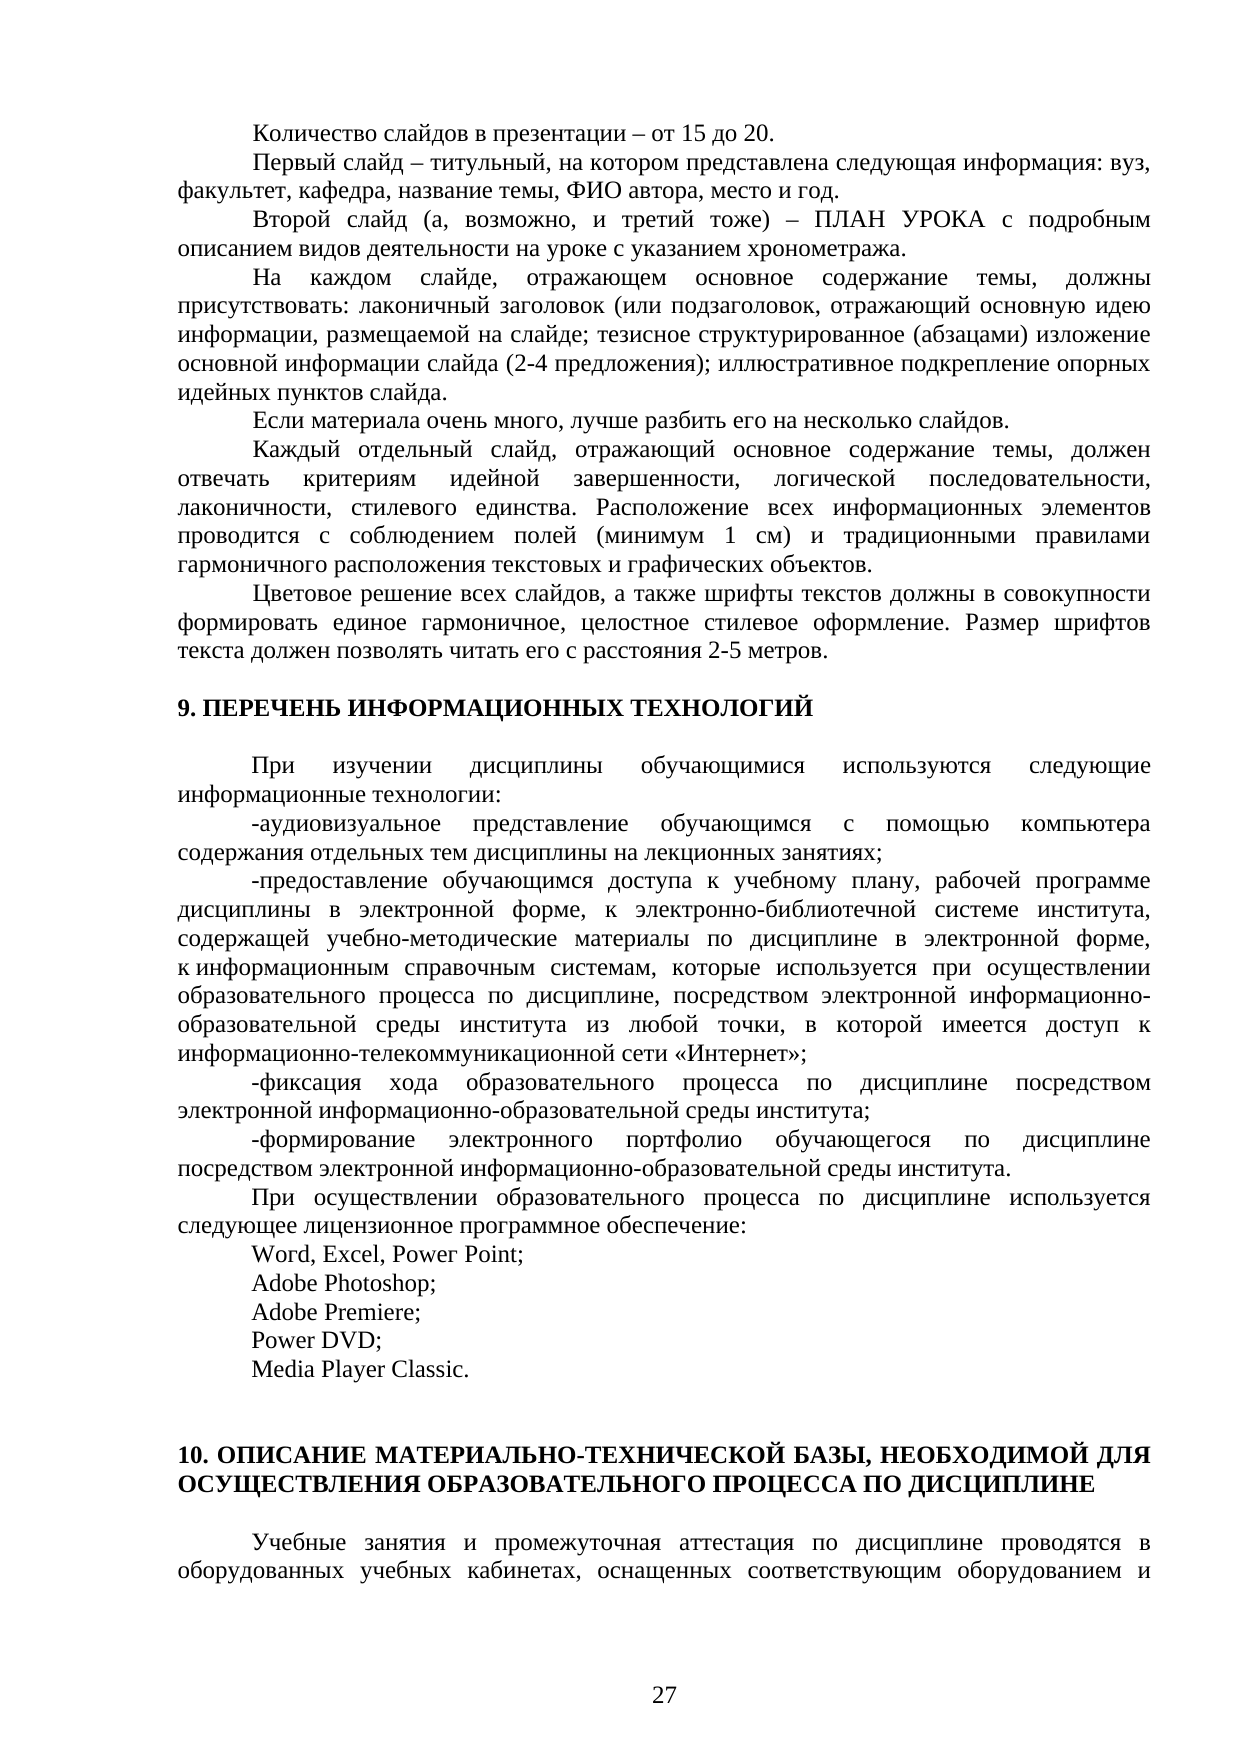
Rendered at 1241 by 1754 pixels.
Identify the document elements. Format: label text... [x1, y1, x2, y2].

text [177, 1527, 1152, 1584]
text 10. ОПИСАНИЕ МАТЕРИАЛЬНО-ТЕХНИЧЕСКОЙ БАЗЫ, НЕОБХОДИМОЙ ДЛЯ ОСУЩЕСТВЛЕНИЯ ОБРАЗОВАТЕЛЬНОГО ПРОЦЕССА ПО ДИСЦИПЛИНЕ [177, 1441, 1152, 1498]
list Если материала очень много, лучше разбить его на несколько слайдов. [177, 406, 1152, 434]
text Wогd, Ехсеl, Powег Роint; [177, 1239, 1152, 1268]
text -формирование электронного портфолио обучающегося по дисциплине посредством электронной информационно-образовательной среды института. [177, 1124, 1152, 1182]
list Количество слайдов в презентации – от 15 до 20. [177, 118, 1152, 147]
text -фиксация хода образовательного процесса по дисциплине посредством электронной информационно-образовательной среды института; [177, 1067, 1152, 1124]
text При осуществлении образовательного процесса по дисциплине используется следующее лицензионное программное обеспечение: [177, 1182, 1152, 1239]
list Второй слайд (а, возможно, и третий тоже) – ПЛАН УРОКА с подробным описанием видов деятельности на уроке с указанием хронометража. [177, 204, 1152, 262]
text При изучении дисциплины обучающимися используются следующие информационные технологии: [177, 751, 1152, 808]
list На каждом слайде, отражающем основное содержание темы, должны присутствовать: лаконичный заголовок (или подзаголовок, отражающий основную идею информации, размещаемой на слайде; тезисное структурированное (абзацами) изложение основной информации слайда (2-4 предложения); иллюстративное подкрепление опорных идейных пунктов слайда. [177, 262, 1152, 406]
list Цветовое решение всех слайдов, а также шрифты текстов должны в совокупности формировать единое гармоничное, целостное стилевое оформление. Размер шрифтов текста должен позволять читать его с расстояния 2-5 метров. [177, 578, 1152, 664]
text -предоставление обучающимся доступа к учебному плану, рабочей программе дисциплины в электронной форме, к электронно-библиотечной системе института, содержащей учебно-методические материалы по дисциплине в электронной форме, к информационным справочным системам, которые используется при осуществлении образовательного процесса по дисциплине, посредством электронной информационно-образовательной среды института из любой точки, в которой имеется доступ к информационно-телекоммуникационной сети «Интернет»; [177, 866, 1152, 1067]
list Каждый отдельный слайд, отражающий основное содержание темы, должен отвечать критериям идейной завершенности, логической последовательности, лаконичности, стилевого единства. Расположение всех информационных элементов проводится с соблюдением полей (минимум 1 см) и традиционными правилами гармоничного расположения текстовых и графических объектов. [177, 434, 1152, 578]
text Adobe Photoshop; [177, 1268, 1152, 1297]
list Первый слайд – титульный, на котором представлена следующая информация: вуз, факультет, кафедра, название темы, ФИО автора, место и год. [177, 147, 1152, 204]
text Adobe Premiere; [177, 1297, 1152, 1326]
text Media Player Classic. [177, 1354, 1152, 1383]
text Power DVD; [177, 1326, 1152, 1354]
text -аудиовизуальное представление обучающимся с помощью компьютера содержания отдельных тем дисциплины на лекционных занятиях; [177, 808, 1152, 866]
text 9. ПЕРЕЧЕНЬ ИНФОРМАЦИОННЫХ ТЕХНОЛОГИЙ [177, 693, 1152, 722]
